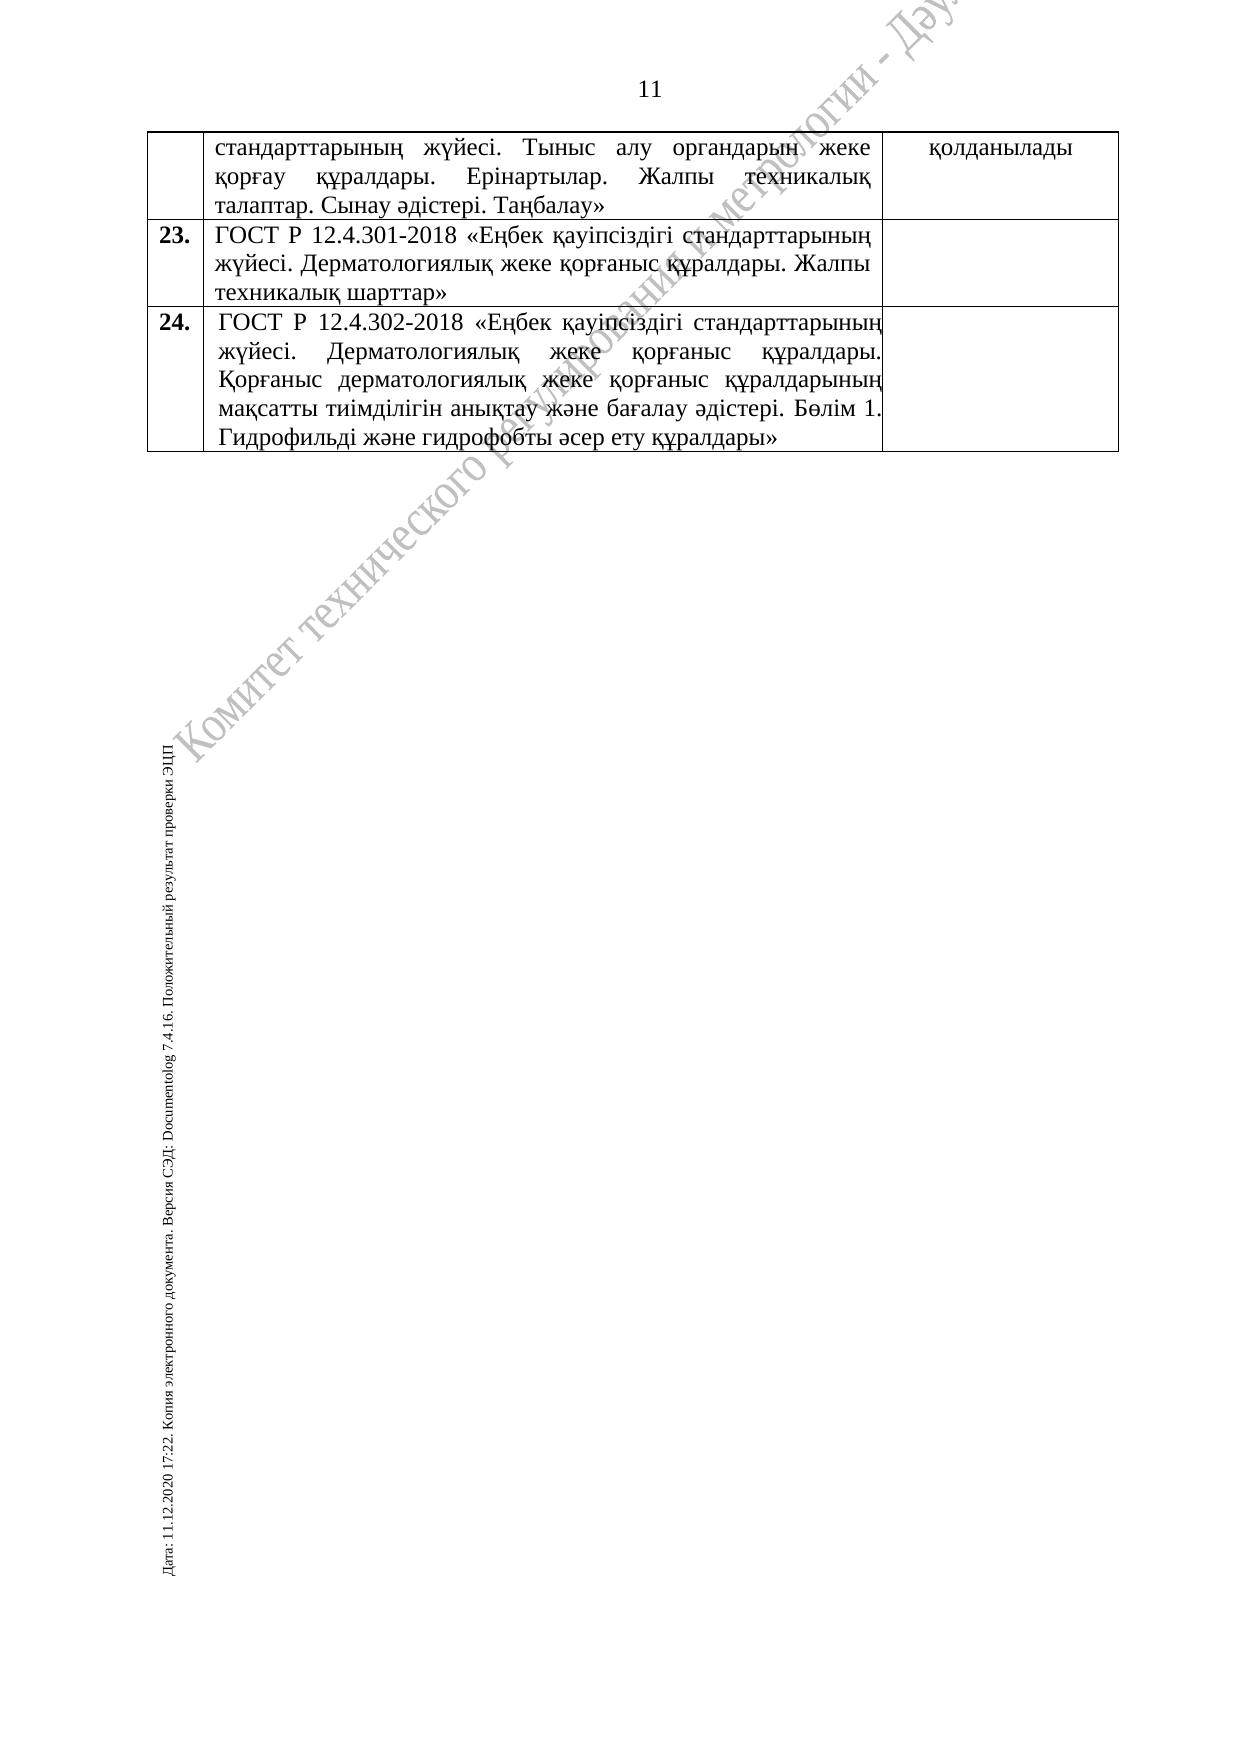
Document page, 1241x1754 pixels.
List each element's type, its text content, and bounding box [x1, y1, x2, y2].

table_cell ГОСТ Р 12.4.301-2018 «Еңбек қауіпсіздігі стандарттарының жүйесі. Дерматологиялық жеке қорғаныс құралдары. Жалпы техникалық шарттар» [204, 220, 882, 306]
table_cell [148, 307, 203, 451]
table_cell [148, 133, 203, 219]
table_cell [148, 220, 203, 306]
table_cell ГОСТ Р 12.4.302-2018 «Еңбек қауіпсіздігі стандарттарының жүйесі. Дерматологиялық жеке қорғаныс құралдары. Қорғаныс дерматологиялық жеке қорғаныс құралдарының мақсатты тиімділігін анықтау және бағалау әдістері. Бөлім 1. Гидрофильді және гидрофобты әсер ету құралдары» [204, 307, 882, 451]
table_cell [883, 307, 1118, 451]
table_cell ГОСТ Р 12.4.300-2017/EN 142:2002 «Еңбек қауіпсіздігі стандарттарының жүйесі. Тыныс алу органдарын жеке қорғау құралдары. Ерінартылар. Жалпы техникалық талаптар. Сынау әдістері. Таңбалау» [204, 133, 882, 219]
table_cell 01.01.2021 ж. дейін қолданылады [883, 133, 1118, 219]
table_cell [883, 220, 1118, 306]
